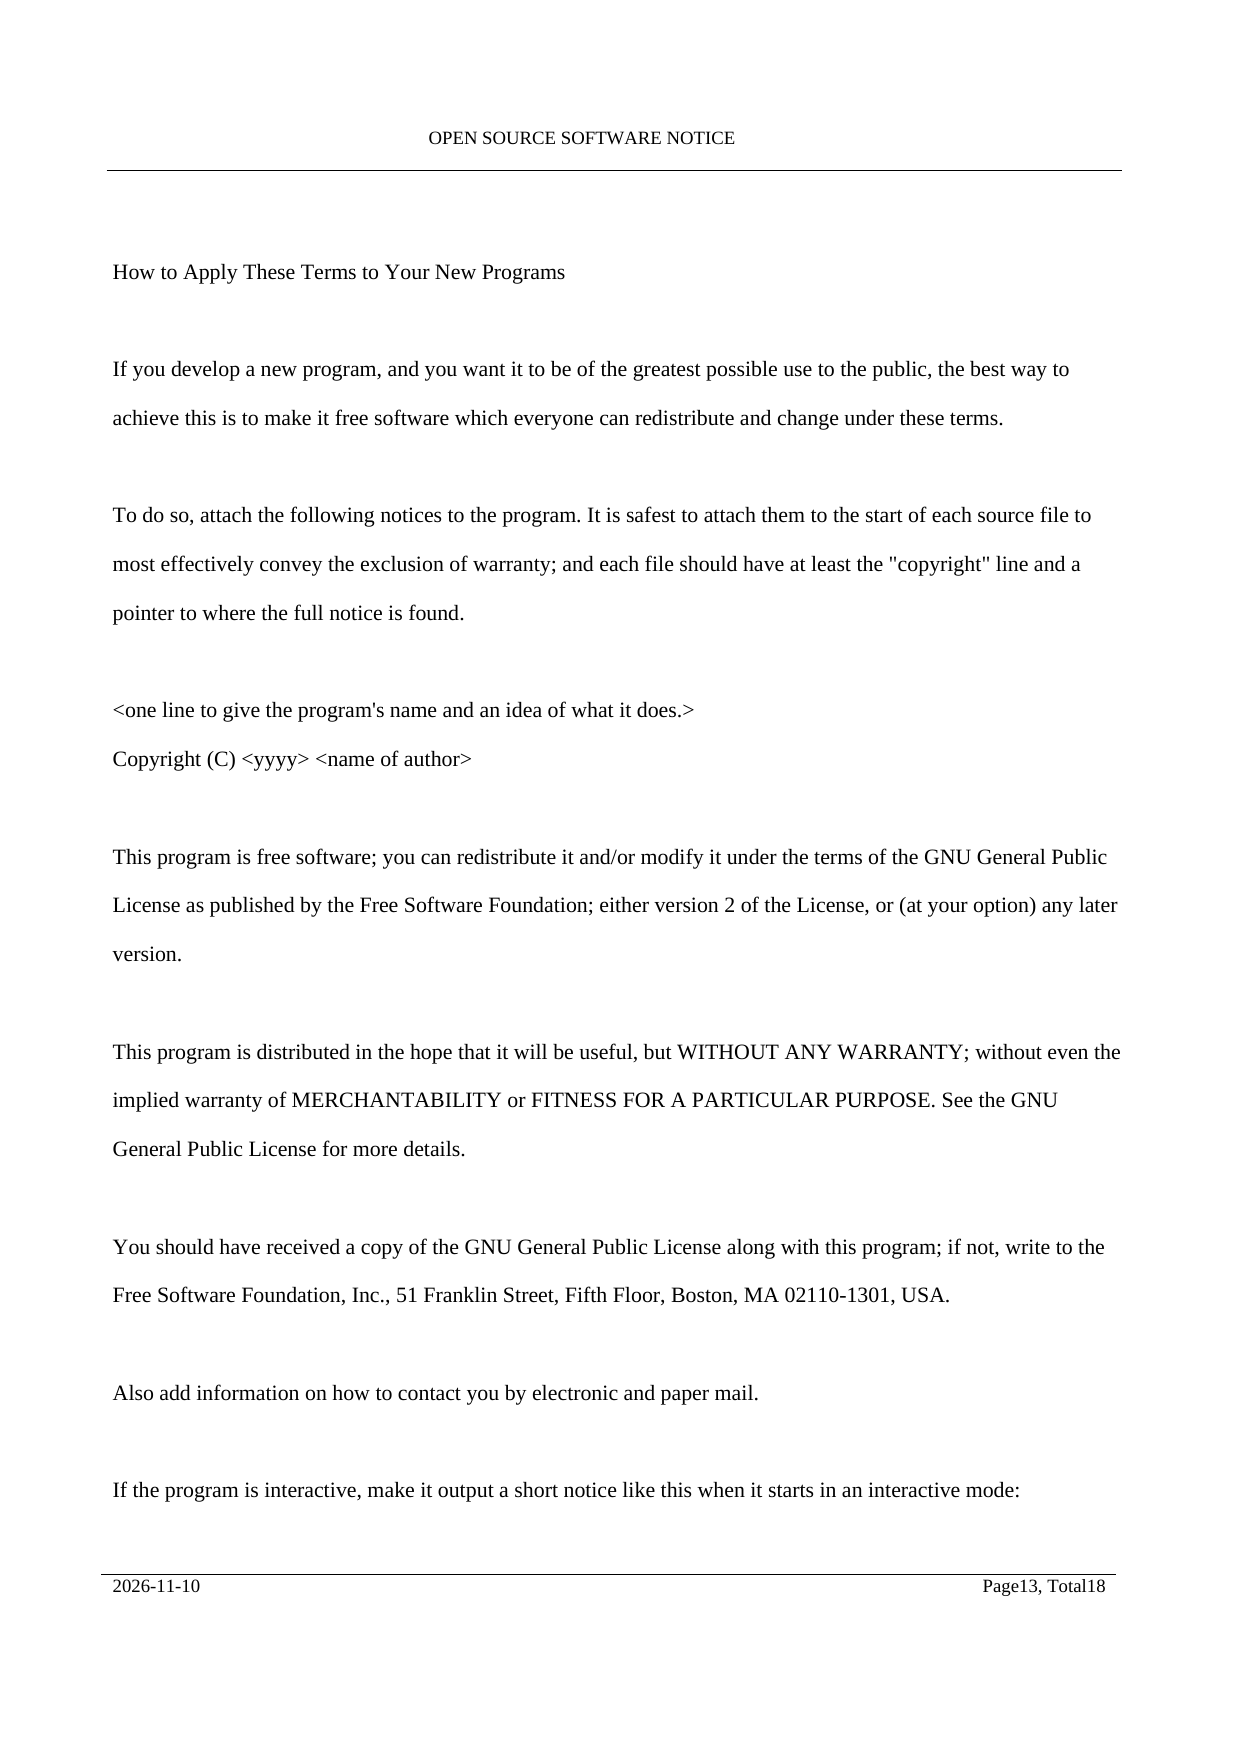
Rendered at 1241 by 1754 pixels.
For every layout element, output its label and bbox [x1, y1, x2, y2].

text [112, 206, 1128, 1506]
